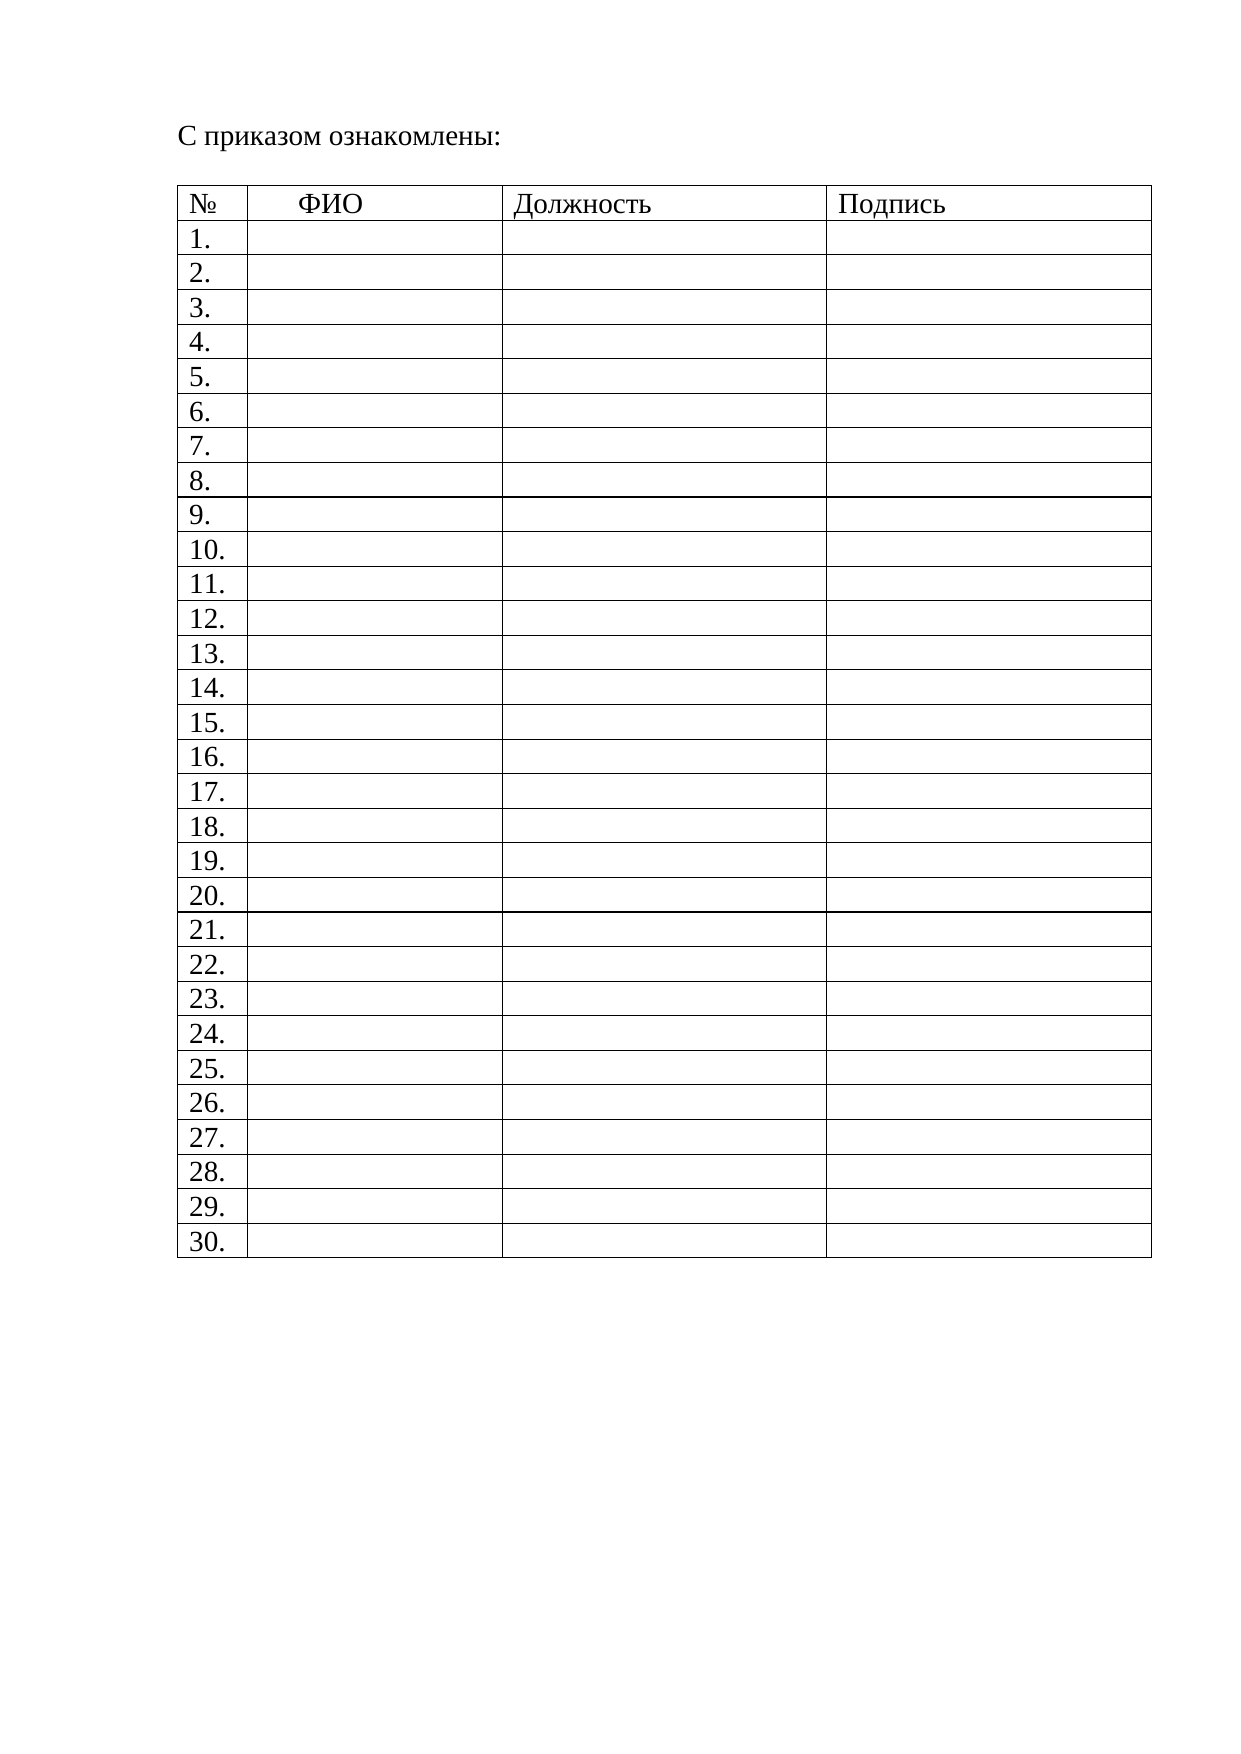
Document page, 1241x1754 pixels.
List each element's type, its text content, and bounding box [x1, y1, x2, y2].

table_cell 3. [178, 290, 247, 323]
table_cell [503, 1189, 826, 1223]
table_cell [827, 1085, 1151, 1119]
table_cell [827, 290, 1151, 323]
table_cell [503, 463, 826, 496]
table_cell 8. [178, 463, 247, 496]
table_cell 7. [178, 428, 247, 462]
table_cell [248, 670, 502, 704]
table_cell [248, 1016, 502, 1050]
table_cell [827, 1051, 1151, 1084]
table_cell [248, 221, 502, 254]
table_cell [827, 670, 1151, 704]
table_cell [827, 947, 1151, 981]
table_cell [827, 1120, 1151, 1153]
table_cell [248, 463, 502, 496]
table_cell 1. [178, 221, 247, 254]
table_cell [248, 636, 502, 669]
table_cell [827, 463, 1151, 496]
table_cell [248, 1085, 502, 1119]
table_header ФИО [248, 186, 502, 220]
table_cell 14. [178, 670, 247, 704]
table_cell 15. [178, 705, 247, 738]
table_cell 17. [178, 774, 247, 808]
table_cell [248, 498, 502, 531]
table_cell [248, 878, 502, 911]
table_cell [503, 567, 826, 600]
table_header Должность [503, 186, 826, 220]
table_cell [248, 843, 502, 877]
table_cell 23. [178, 982, 247, 1015]
table_cell [827, 359, 1151, 393]
table_cell 20. [178, 878, 247, 911]
table_cell [827, 255, 1151, 289]
table_cell 26. [178, 1085, 247, 1119]
table_cell 29. [178, 1189, 247, 1223]
table_cell 11. [178, 567, 247, 600]
table_cell [248, 394, 502, 427]
table_cell [503, 774, 826, 808]
table_cell [503, 670, 826, 704]
table_cell [503, 740, 826, 773]
table_cell 2. [178, 255, 247, 289]
table_cell [503, 359, 826, 393]
table_cell [503, 705, 826, 738]
table_cell [248, 982, 502, 1015]
table_cell [503, 290, 826, 323]
table_cell [827, 1155, 1151, 1188]
table_cell [827, 636, 1151, 669]
table_cell [503, 913, 826, 946]
table_cell 28. [178, 1155, 247, 1188]
table_cell 6. [178, 394, 247, 427]
table_cell 13. [178, 636, 247, 669]
table_cell [827, 601, 1151, 635]
table_cell [827, 532, 1151, 566]
table_cell [827, 774, 1151, 808]
table_cell 4. [178, 325, 247, 358]
table_cell [827, 740, 1151, 773]
table_cell [827, 705, 1151, 738]
table_cell [248, 1224, 502, 1257]
table_cell [503, 325, 826, 358]
table_cell [248, 774, 502, 808]
table_cell [248, 1120, 502, 1153]
table_cell [248, 705, 502, 738]
table_cell 12. [178, 601, 247, 635]
text С приказом ознакомлены: [177, 118, 1152, 152]
table_cell [503, 498, 826, 531]
table_cell 9. [178, 498, 247, 531]
table_cell [248, 947, 502, 981]
table_cell [503, 394, 826, 427]
table_cell [827, 982, 1151, 1015]
table_header № [178, 186, 247, 220]
table_cell [248, 913, 502, 946]
table_cell [248, 1155, 502, 1188]
table_cell [827, 567, 1151, 600]
table_cell [503, 428, 826, 462]
table_cell 27. [178, 1120, 247, 1153]
table_cell [827, 498, 1151, 531]
table_cell 30. [178, 1224, 247, 1257]
table_cell [503, 601, 826, 635]
table_cell [503, 221, 826, 254]
table_cell [248, 1189, 502, 1223]
table_cell [827, 428, 1151, 462]
table_cell [503, 1155, 826, 1188]
table_cell [827, 1016, 1151, 1050]
table_cell 22. [178, 947, 247, 981]
table_cell [503, 947, 826, 981]
table_cell [503, 1224, 826, 1257]
table_cell [248, 740, 502, 773]
table_cell [248, 601, 502, 635]
table_cell [248, 1051, 502, 1084]
table_cell 25. [178, 1051, 247, 1084]
table_cell [827, 394, 1151, 427]
table_cell [827, 1224, 1151, 1257]
table_cell 16. [178, 740, 247, 773]
table_cell 21. [178, 913, 247, 946]
table_cell [248, 428, 502, 462]
table_header Подпись [827, 186, 1151, 220]
table_cell [248, 325, 502, 358]
table_cell [503, 1016, 826, 1050]
table_cell [503, 809, 826, 842]
table_cell [248, 532, 502, 566]
table_cell [503, 843, 826, 877]
table_cell 10. [178, 532, 247, 566]
table_cell [248, 809, 502, 842]
table_cell [248, 359, 502, 393]
table_cell [503, 982, 826, 1015]
table_cell [827, 913, 1151, 946]
table_cell [503, 636, 826, 669]
table_cell [503, 1085, 826, 1119]
table_cell [503, 1120, 826, 1153]
table_cell [827, 221, 1151, 254]
table_cell [248, 567, 502, 600]
table_cell [503, 255, 826, 289]
table_cell 24. [178, 1016, 247, 1050]
table_cell [827, 1189, 1151, 1223]
table_cell 5. [178, 359, 247, 393]
table_cell [503, 1051, 826, 1084]
table_cell [503, 532, 826, 566]
table_cell [827, 325, 1151, 358]
table_cell [503, 878, 826, 911]
table_cell 18. [178, 809, 247, 842]
table_cell 19. [178, 843, 247, 877]
table_cell [827, 878, 1151, 911]
table_cell [248, 255, 502, 289]
table_cell [827, 809, 1151, 842]
table_cell [827, 843, 1151, 877]
table_cell [248, 290, 502, 323]
